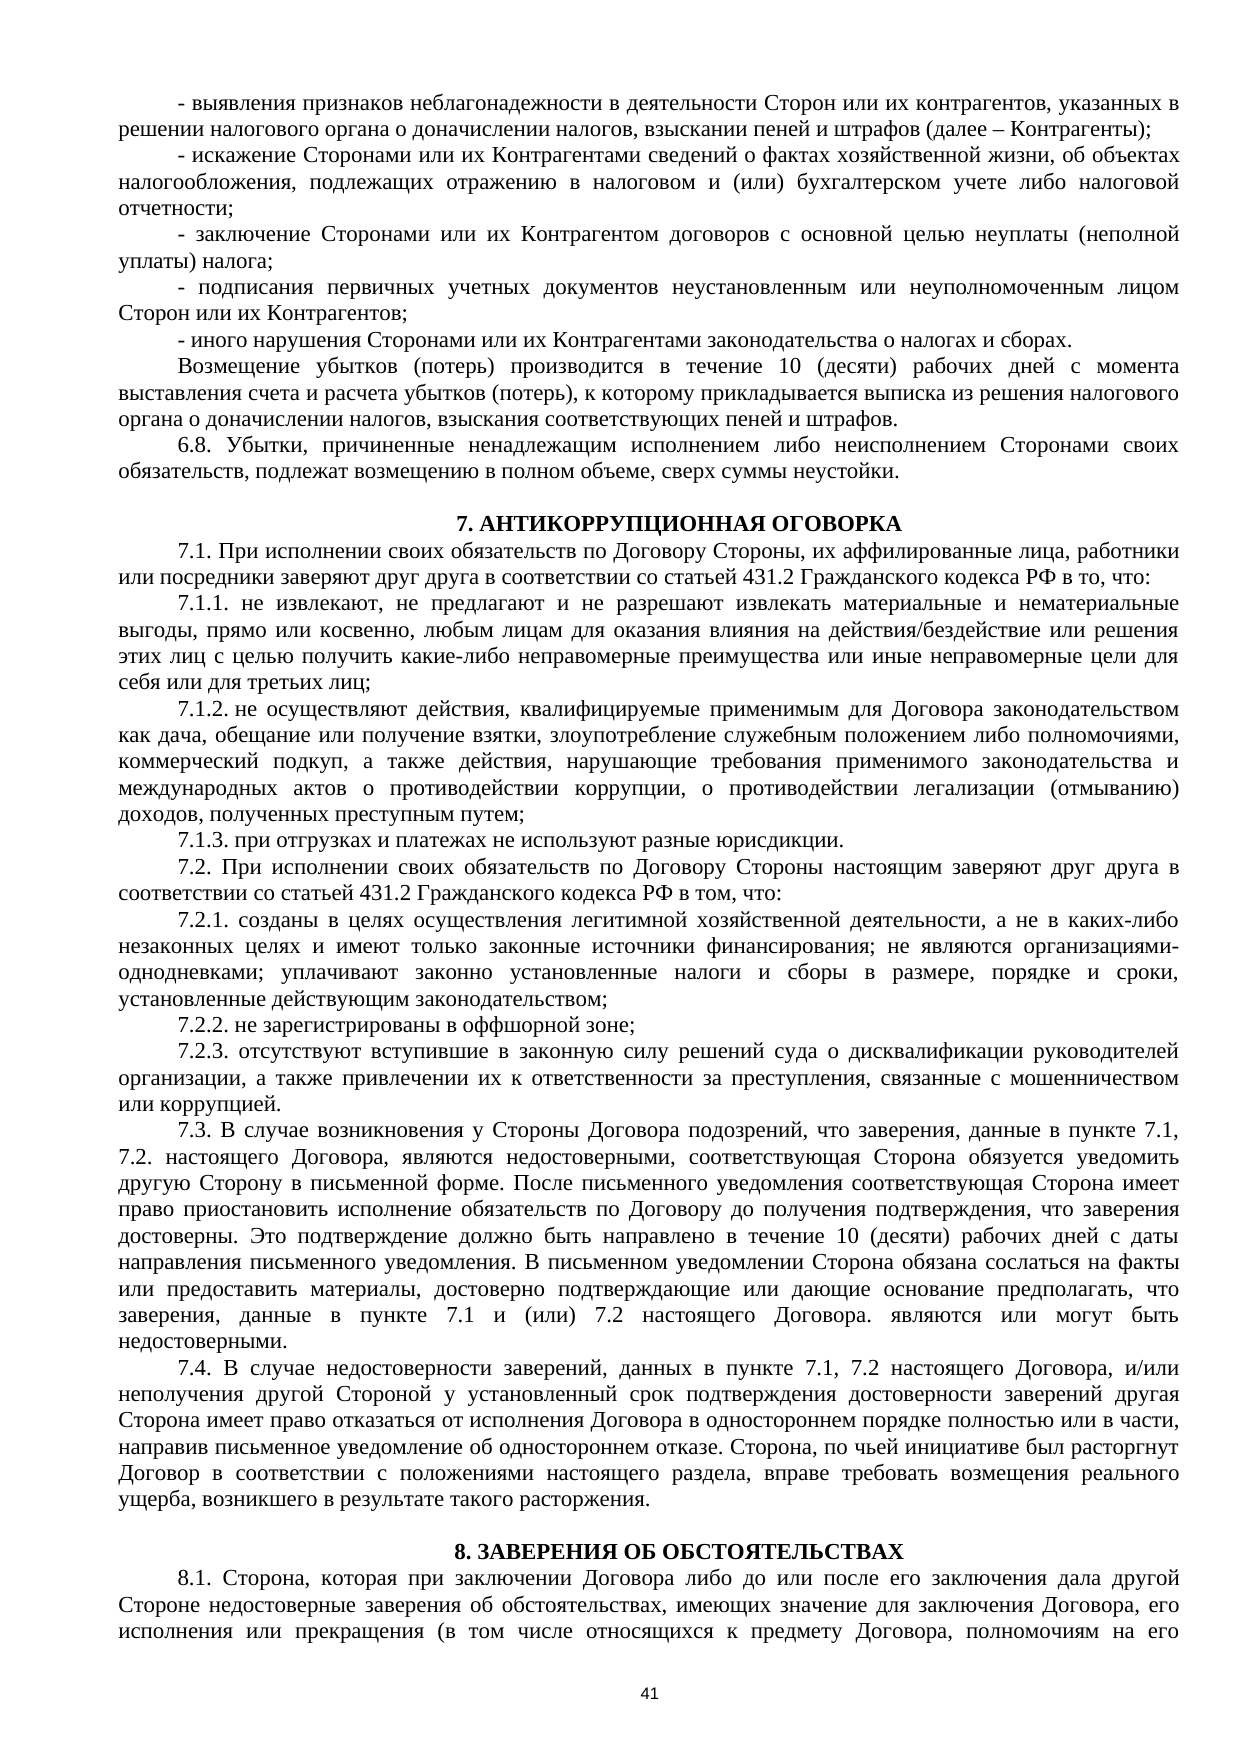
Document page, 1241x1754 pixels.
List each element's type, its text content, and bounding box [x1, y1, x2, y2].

text 7.2.1. созданы в целях осуществления легитимной хозяйственной деятельности, а не в каких-либо незаконных целях и имеют только законные источники финансирования; не являются организациями-однодневками; уплачивают законно установленные налоги и сборы в размере, порядке и сроки, установленные действующим законодательством; [118, 906, 1181, 1011]
text 7.1.2. не осуществляют действия, квалифицируемые применимым для Договора законодательством как дача, обещание или получение взятки, злоупотребление служебным положением либо полномочиями, коммерческий подкуп, а также действия, нарушающие требования применимого законодательства и международных актов о противодействии коррупции, о противодействии легализации (отмыванию) доходов, полученных преступным путем; [118, 695, 1181, 827]
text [118, 1564, 1181, 1643]
text 7.2.2. не зарегистрированы в оффшорной зоне; [118, 1011, 1181, 1037]
text 7.1.1. не извлекают, не предлагают и не разрешают извлекать материальные и нематериальные выгоды, прямо или косвенно, любым лицам для оказания влияния на действия/бездействие или решения этих лиц с целью получить какие-либо неправомерные преимущества или иные неправомерные цели для себя или для третьих лиц; [118, 589, 1181, 695]
text 7.4. В случае недостоверности заверений, данных в пункте 7.1, 7.2 настоящего Договора, и/или неполучения другой Стороной у установленный срок подтверждения достоверности заверений другая Сторона имеет право отказаться от исполнения Договора в одностороннем порядке полностью или в части, направив письменное уведомление об одностороннем отказе. Сторона, по чьей инициативе был расторгнут Договор в соответствии с положениями настоящего раздела, вправе требовать возмещения реального ущерба, возникшего в результате такого расторжения. [118, 1354, 1181, 1512]
text - подписания первичных учетных документов неустановленным или неуполномоченным лицом Сторон или их Контрагентов; [118, 273, 1181, 326]
text 7. АНТИКОРРУПЦИОННАЯ ОГОВОРКА [118, 510, 1181, 537]
text 7.3. В случае возникновения у Стороны Договора подозрений, что заверения, данные в пункте 7.1, 7.2. настоящего Договора, являются недостоверными, соответствующая Сторона обязуется уведомить другую Сторону в письменной форме. После письменного уведомления соответствующая Сторона имеет право приостановить исполнение обязательств по Договору до получения подтверждения, что заверения достоверны. Это подтверждение должно быть направлено в течение 10 (десяти) рабочих дней с даты направления письменного уведомления. В письменном уведомлении Сторона обязана сослаться на факты или предоставить материалы, достоверно подтверждающие или дающие основание предполагать, что заверения, данные в пункте 7.1 и (или) 7.2 настоящего Договора. являются или могут быть недостоверными. [118, 1116, 1181, 1354]
text 7.1. При исполнении своих обязательств по Договору Стороны, их аффилированные лица, работники или посредники заверяют друг друга в соответствии со статьей 431.2 Гражданского кодекса РФ в то, что: [118, 537, 1181, 589]
text - заключение Сторонами или их Контрагентом договоров с основной целью неуплаты (неполной уплаты) налога; [118, 220, 1181, 273]
text - выявления признаков неблагонадежности в деятельности Сторон или их контрагентов, указанных в решении налогового органа о доначислении налогов, взыскании пеней и штрафов (далее – Контрагенты); [118, 89, 1181, 141]
text 7.1.3. при отгрузках и платежах не используют разные юрисдикции. [118, 827, 1181, 853]
text 8. ЗАВЕРЕНИЯ ОБ ОБСТОЯТЕЛЬСТВАХ [118, 1538, 1181, 1564]
text 7.2.3. отсутствуют вступившие в законную силу решений суда о дисквалификации руководителей организации, а также привлечении их к ответственности за преступления, связанные с мошенничеством или коррупцией. [118, 1037, 1181, 1116]
text 6.8. Убытки, причиненные ненадлежащим исполнением либо неисполнением Сторонами своих обязательств, подлежат возмещению в полном объеме, сверх суммы неустойки. [118, 431, 1181, 484]
text - искажение Сторонами или их Контрагентами сведений о фактах хозяйственной жизни, об объектах налогообложения, подлежащих отражению в налоговом и (или) бухгалтерском учете либо налоговой отчетности; [118, 141, 1181, 220]
text 7.2. При исполнении своих обязательств по Договору Стороны настоящим заверяют друг друга в соответствии со статьей 431.2 Гражданского кодекса РФ в том, что: [118, 853, 1181, 906]
text - иного нарушения Сторонами или их Контрагентами законодательства о налогах и сборах. [118, 326, 1181, 352]
text Возмещение убытков (потерь) производится в течение 10 (десяти) рабочих дней с момента выставления счета и расчета убытков (потерь), к которому прикладывается выписка из решения налогового органа о доначислении налогов, взыскания соответствующих пеней и штрафов. [118, 352, 1181, 431]
